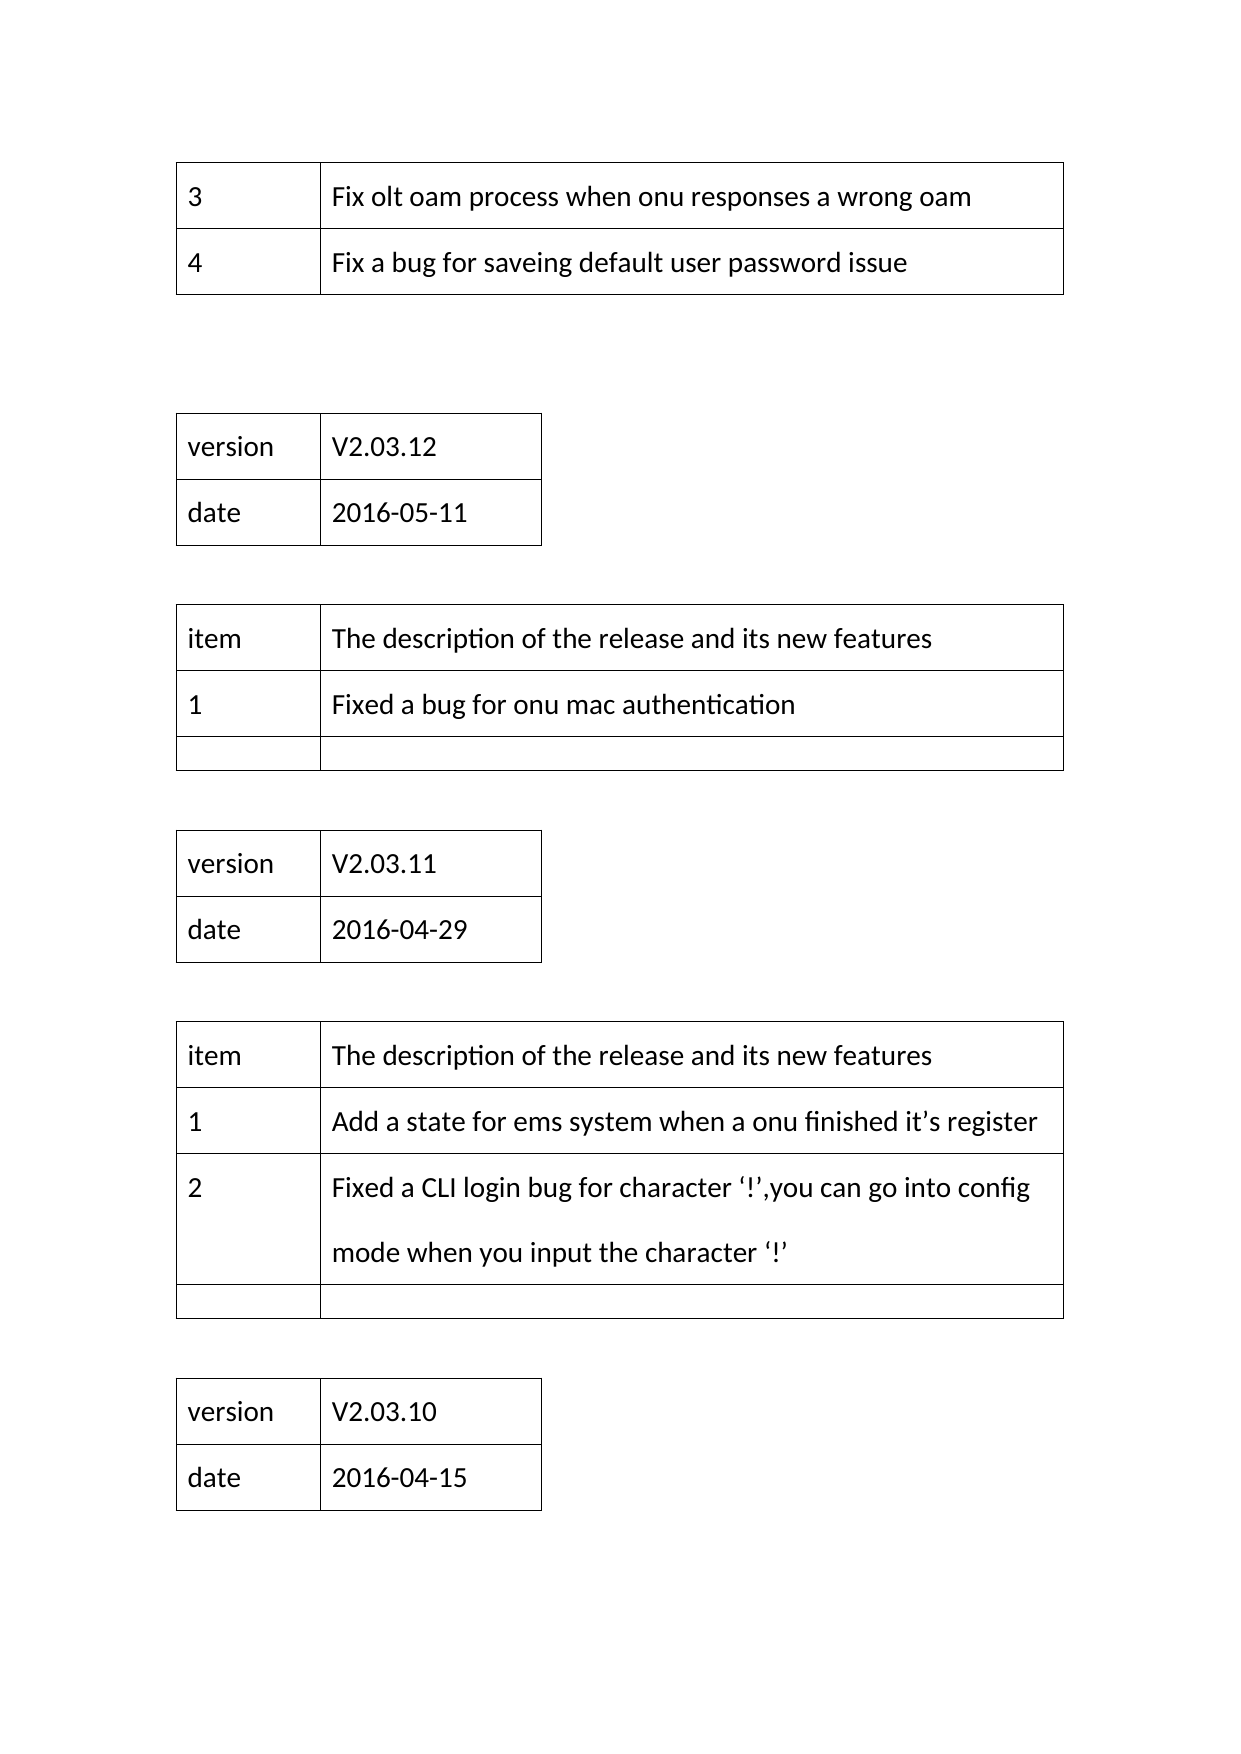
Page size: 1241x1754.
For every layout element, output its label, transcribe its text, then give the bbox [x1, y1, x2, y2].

table_cell Fix olt oam process when onu responses a wrong oam [321, 163, 1063, 228]
table_header version [177, 1379, 320, 1444]
table_cell [177, 737, 320, 770]
table_cell [177, 1285, 320, 1318]
table_cell Fixed a CLI login bug for character ‘!’,you can go into config mode when you input the character ‘!’ [321, 1154, 1063, 1284]
table_cell 4 [177, 229, 320, 294]
table_header The description of the release and its new features [321, 1022, 1063, 1087]
table_cell date [177, 480, 320, 544]
table_cell Fixed a bug for onu mac authentication [321, 671, 1063, 736]
table_cell 2016-04-29 [321, 897, 541, 962]
table_cell 2016-05-11 [321, 480, 541, 544]
table_cell [321, 737, 1063, 770]
table_cell date [177, 897, 320, 962]
table_cell date [177, 1445, 320, 1510]
table_header V2.03.12 [321, 414, 541, 478]
table_cell 3 [177, 163, 320, 228]
table_cell Fix a bug for saveing default user password issue [321, 229, 1063, 294]
table_cell [321, 1285, 1063, 1318]
table_header version [177, 831, 320, 896]
table_cell 1 [177, 1088, 320, 1153]
table_header V2.03.11 [321, 831, 541, 896]
table_header item [177, 605, 320, 670]
table_cell 1 [177, 671, 320, 736]
table_cell Add a state for ems system when a onu finished it’s register [321, 1088, 1063, 1153]
table_header V2.03.10 [321, 1379, 541, 1444]
table_header item [177, 1022, 320, 1087]
table_header The description of the release and its new features [321, 605, 1063, 670]
table_cell 2016-04-15 [321, 1445, 541, 1510]
table_header version [177, 414, 320, 478]
table_cell 2 [177, 1154, 320, 1284]
